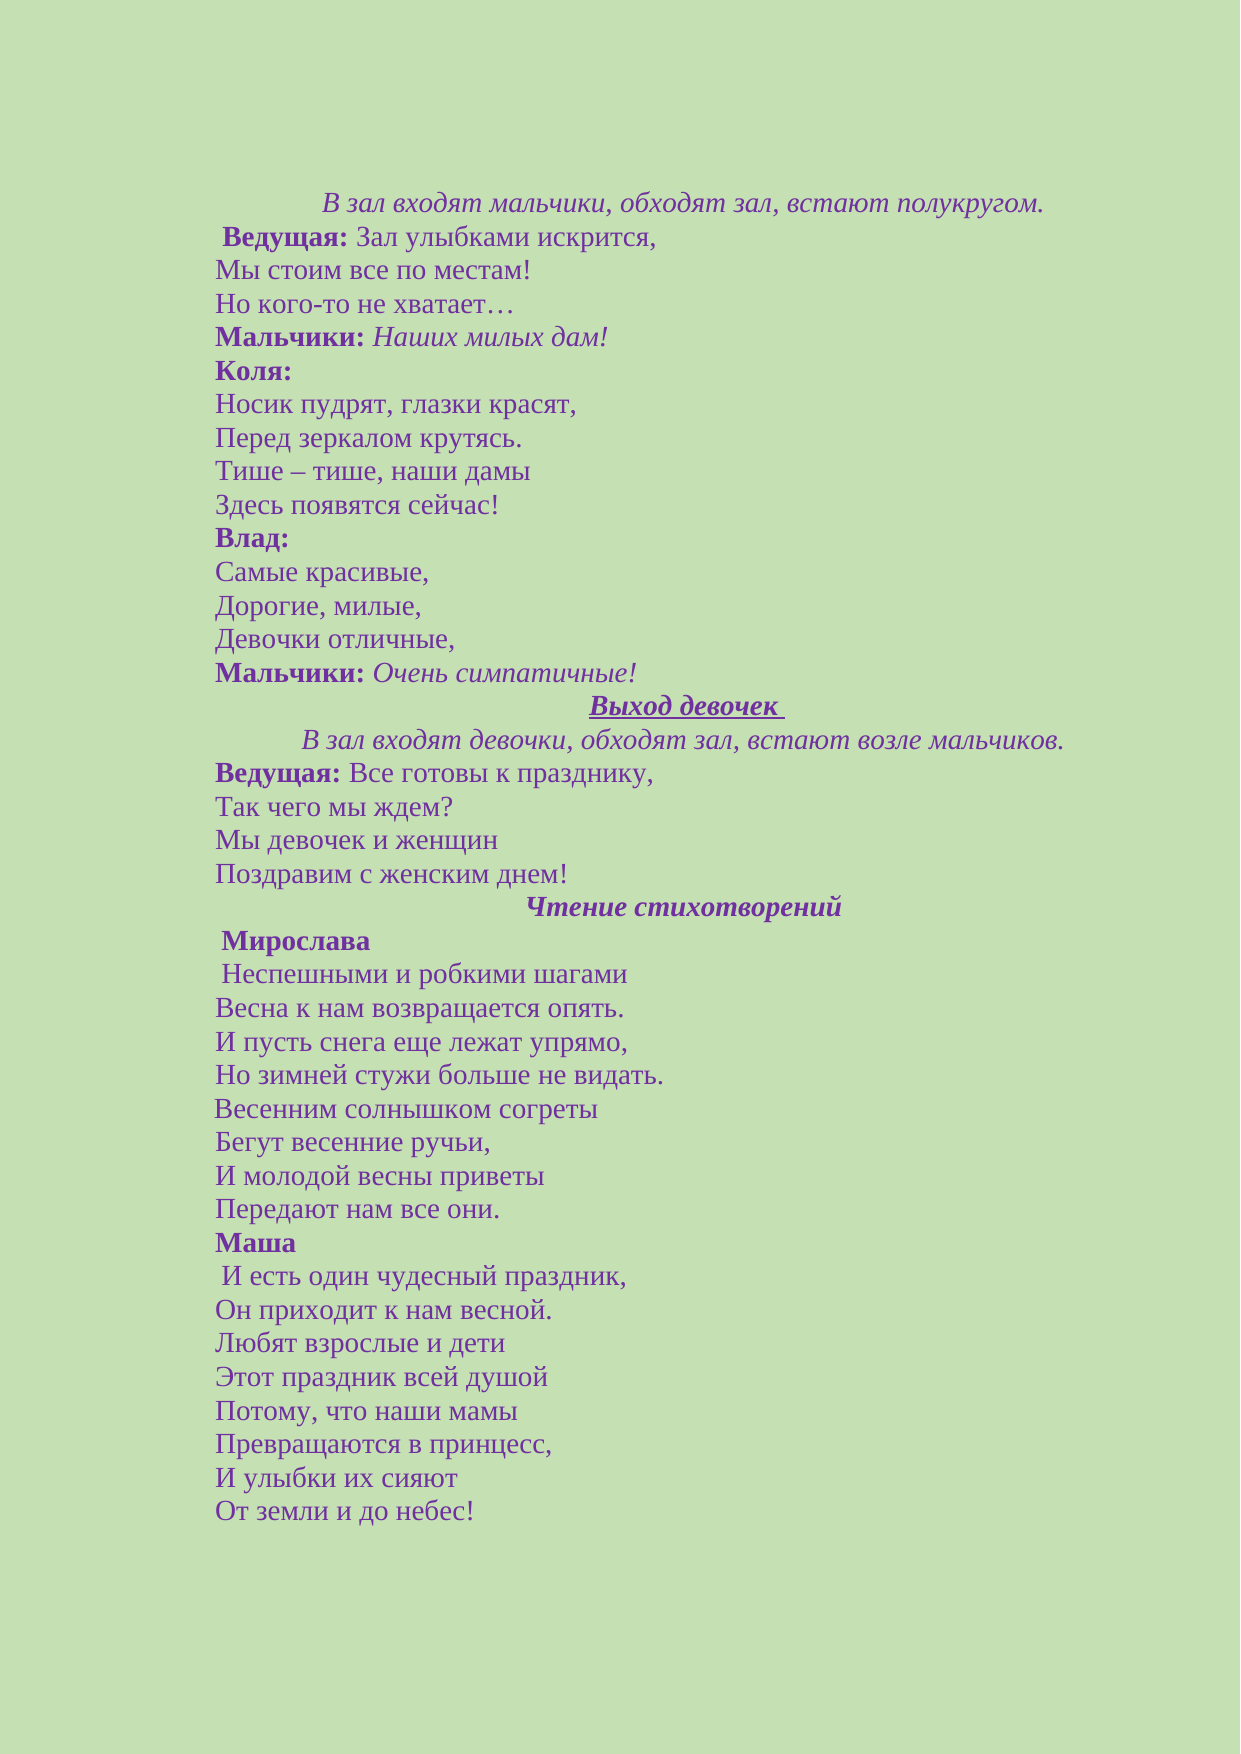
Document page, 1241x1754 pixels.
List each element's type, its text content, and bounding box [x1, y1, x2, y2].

text Здесь появятся сейчас! [177, 487, 1152, 521]
text Но кого-то не хватает… [177, 286, 1152, 319]
text Потому, что наши мамы [177, 1393, 1152, 1426]
text Передают нам все они. [177, 1191, 1152, 1225]
text Он приходит к нам весной. [177, 1292, 1152, 1326]
text Дорогие, милые, [177, 588, 1152, 621]
text Этот праздник всей душой [177, 1359, 1152, 1393]
text Так чего мы ждем? [177, 789, 1152, 822]
text Бегут весенние ручьи, [177, 1124, 1152, 1158]
text Превращаются в принцесс, [177, 1426, 1152, 1460]
text Но зимней стужи больше не видать. [177, 1057, 1152, 1091]
text Ведущая: Зал улыбками искрится, [177, 219, 1152, 252]
text Коля: [177, 353, 1152, 386]
text Любят взрослые и дети [177, 1326, 1152, 1359]
text Маша [177, 1225, 1152, 1258]
text Девочки отличные, [177, 621, 1152, 655]
text Весенним солнышком согреты [177, 1091, 1152, 1124]
text И улыбки их сияют [177, 1460, 1152, 1493]
text Чтение стихотворений [177, 889, 1152, 923]
text Самые красивые, [177, 554, 1152, 588]
text В зал входят девочки, обходят зал, встают возле мальчиков. [177, 722, 1152, 755]
text Поздравим с женским днем! [177, 856, 1152, 889]
text Влад: [177, 521, 1152, 554]
text Мы девочек и женщин [177, 822, 1152, 856]
text Выход девочек [177, 688, 1152, 722]
text И пусть снега еще лежат упрямо, [177, 1024, 1152, 1057]
text Мальчики: Очень симпатичные! [177, 655, 1152, 688]
text И молодой весны приветы [177, 1158, 1152, 1191]
text Мирослава [177, 923, 1152, 957]
text В зал входят мальчики, обходят зал, встают полукругом. [177, 185, 1152, 219]
text От земли и до небес! [177, 1493, 1152, 1527]
text И есть один чудесный праздник, [177, 1258, 1152, 1292]
text Перед зеркалом крутясь. [177, 420, 1152, 453]
text Мальчики: Наших милых дам! [177, 319, 1152, 353]
text Тише – тише, наши дамы [177, 453, 1152, 487]
text Весна к нам возвращается опять. [177, 990, 1152, 1024]
text Носик пудрят, глазки красят, [177, 386, 1152, 420]
text Неспешными и робкими шагами [177, 957, 1152, 990]
text Ведущая: Все готовы к празднику, [177, 755, 1152, 789]
text Мы стоим все по местам! [177, 252, 1152, 286]
